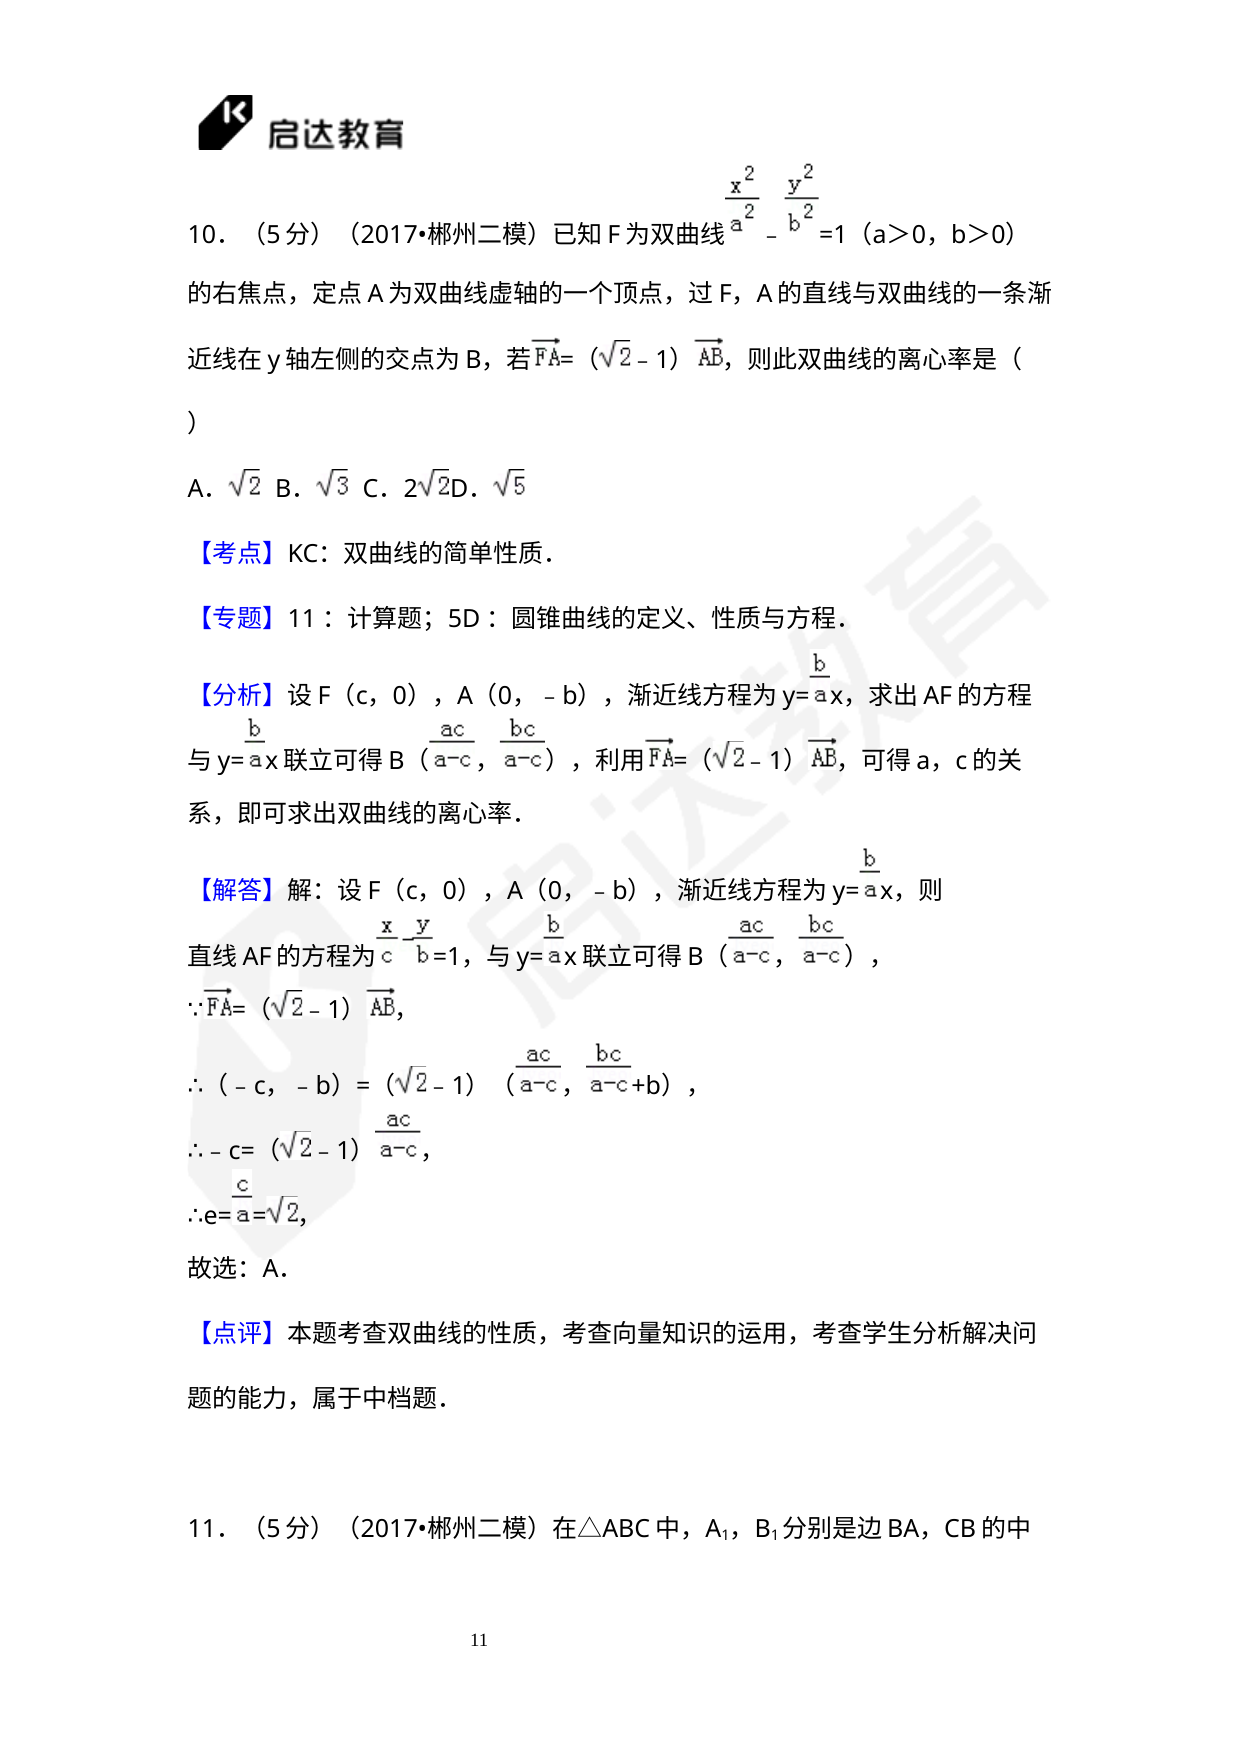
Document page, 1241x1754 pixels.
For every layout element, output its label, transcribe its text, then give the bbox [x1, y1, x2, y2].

picture [515, 1039, 561, 1095]
text ∴（﹣c，﹣b）=（﹣1）（，+b）， [187, 1039, 1053, 1104]
text 【考点】KC：双曲线的简单性质． [187, 519, 1053, 584]
picture [859, 844, 880, 900]
picture [586, 1039, 632, 1095]
picture [376, 909, 433, 966]
text ∵=（﹣1）， [187, 974, 1053, 1039]
text A． B． C．2 D． [187, 454, 1053, 519]
picture [279, 1131, 311, 1160]
text 【分析】设F（c，0），A（0，﹣b），渐近线方程为y=x，求出AF的方程与y=x联立可得B（，），利用=（﹣1），可得a，c的关系，即可求出双曲线的离心率． [187, 649, 1053, 844]
picture [270, 990, 303, 1019]
picture [725, 163, 760, 236]
picture [728, 911, 774, 966]
picture [429, 714, 475, 770]
text 10．（5分）（2017•郴州二模）已知F为双曲线﹣=1（a＞0，b＞0）的右焦点，定点A为双曲线虚轴的一个顶点，过F，A的直线与双曲线的一条渐近线在y轴左侧的交点为B，若=（﹣1），则此双曲线的离心率是（ ） [187, 162, 1053, 454]
picture [231, 1169, 253, 1225]
picture [807, 737, 837, 770]
picture [543, 911, 564, 966]
picture [809, 649, 830, 705]
picture [244, 714, 265, 770]
picture [493, 469, 525, 498]
text 11．（5分）（2017•郴州二模）在△ABC中，A1，B1分别是边BA，CB的中点，A2，B2分别是线段A1A，B1B的中点，…，An，Bn分别是线段的中点，设数列{an}，{bn}满足：向量，有下列四个命题，其中假命题是（ ） [187, 1494, 1053, 1559]
picture [645, 737, 674, 770]
text 【解答】解：设F（c，0），A（0，﹣b），渐近线方程为y=x，则 [187, 844, 1053, 909]
picture [395, 1066, 427, 1095]
picture [266, 1196, 298, 1225]
picture [417, 469, 449, 498]
text 故选：A． [187, 1234, 1053, 1299]
picture [198, 95, 404, 150]
picture [531, 337, 560, 369]
picture [798, 911, 844, 966]
text 【专题】11 ：计算题；5D ：圆锥曲线的定义、性质与方程． [187, 584, 1053, 649]
picture [712, 741, 744, 770]
picture [228, 469, 260, 498]
text 【点评】本题考查双曲线的性质，考查向量知识的运用，考查学生分析解决问题的能力，属于中档题． [187, 1299, 1053, 1429]
picture [375, 1104, 421, 1160]
text ∴e==， [187, 1169, 1053, 1234]
picture [203, 987, 232, 1019]
picture [694, 337, 723, 369]
text ∴﹣c=（﹣1）， [187, 1104, 1053, 1169]
picture [784, 162, 819, 236]
picture [598, 340, 630, 369]
picture [316, 469, 348, 498]
picture [366, 987, 395, 1019]
text 直线AF的方程为=1，与y=x联立可得B（，）， [187, 909, 1053, 974]
picture [499, 714, 545, 770]
